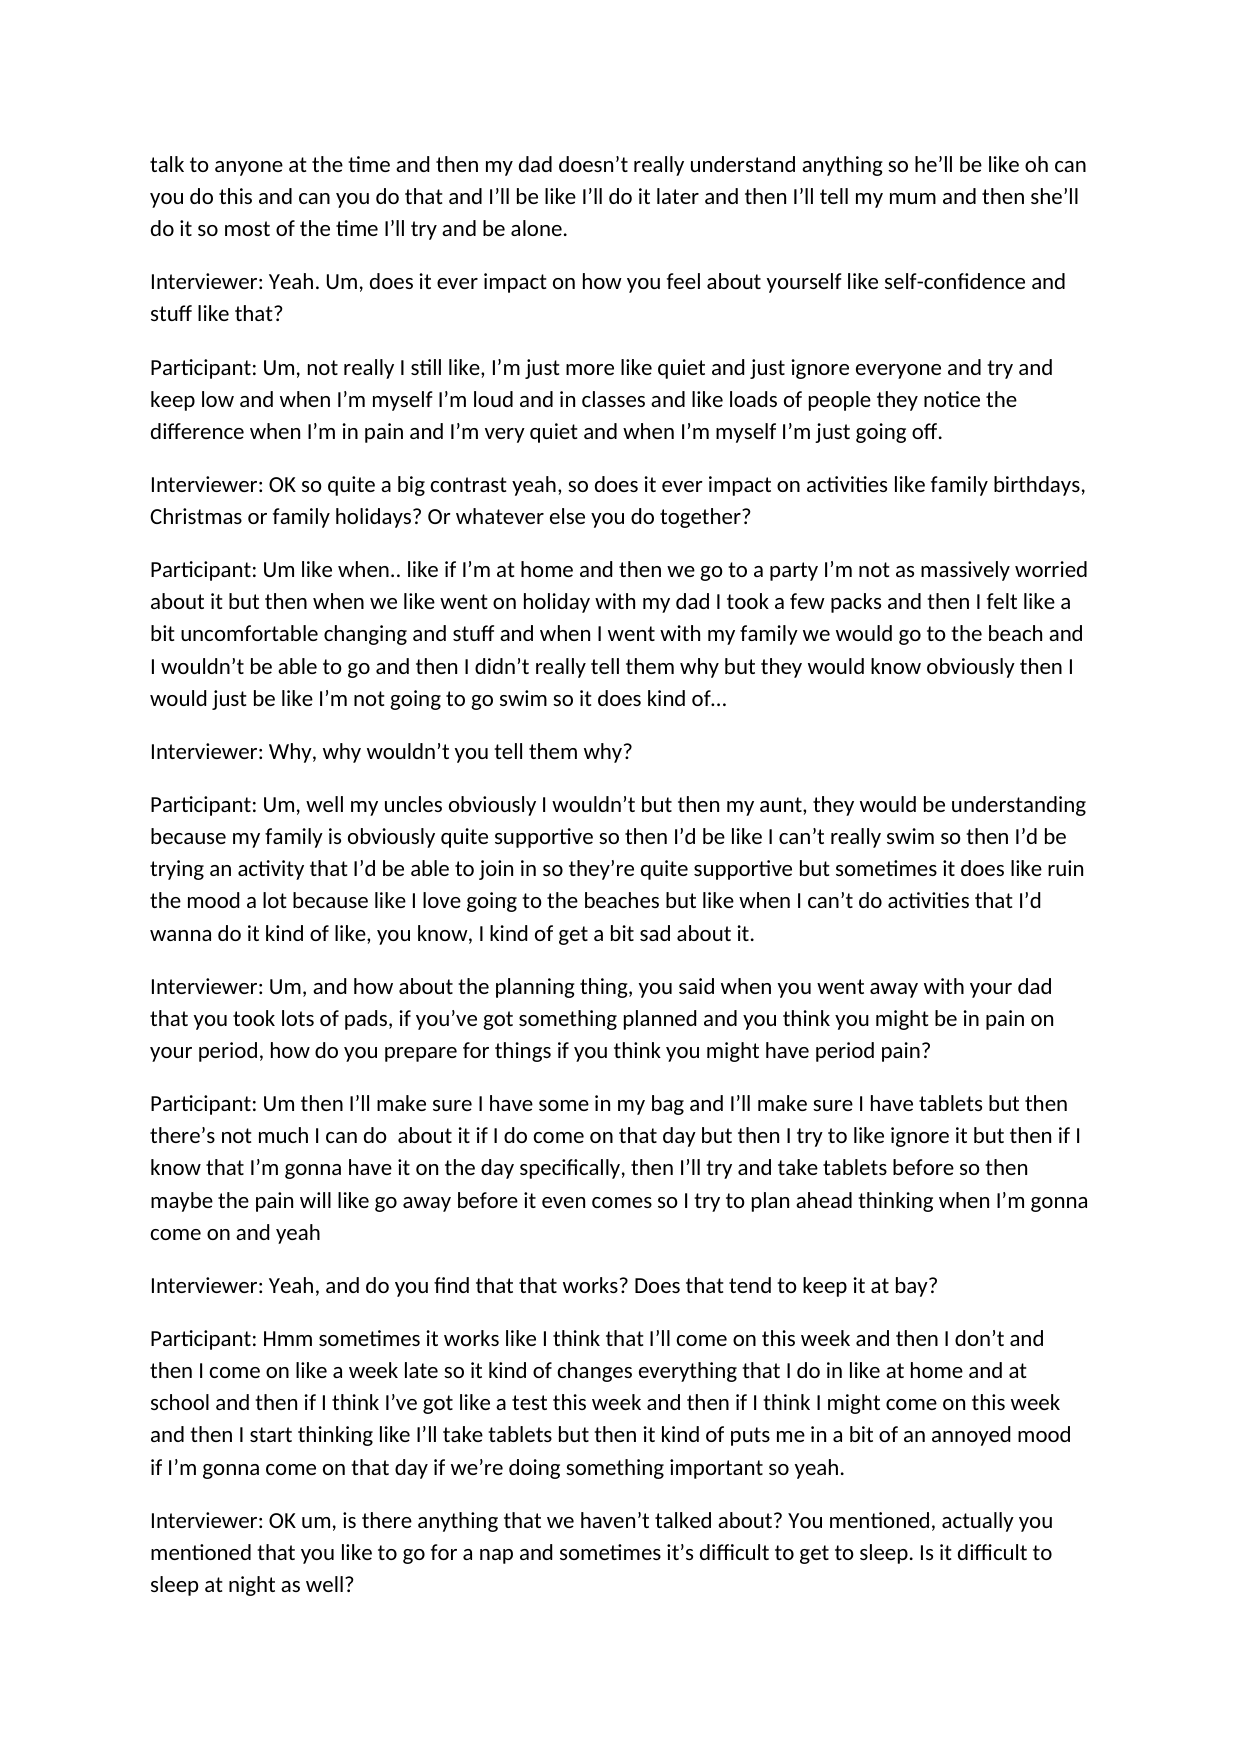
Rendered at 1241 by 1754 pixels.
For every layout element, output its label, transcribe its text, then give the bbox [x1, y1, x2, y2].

text Interviewer: OK um, is there anything that we haven’t talked about? You mentioned, actually you mentioned that you like to go for a nap and sometimes it’s difficult to get to sleep. Is it difficult to sleep at night as well? [150, 1506, 1090, 1598]
text Interviewer: Yeah. Um, does it ever impact on how you feel about yourself like self-confidence and stuff like that? [150, 267, 1090, 328]
text Participant: Hmm sometimes it works like I think that I’ll come on this week and then I don’t and then I come on like a week late so it kind of changes everything that I do in like at home and at school and then if I think I’ve got like a test this week and then if I think I might come on this week and then I start thinking like I’ll take tablets but then it kind of puts me in a bit of an annoyed mood if I’m gonna come on that day if we’re doing something important so yeah. [150, 1324, 1090, 1481]
text Participant: Um, not really I still like, I’m just more like quiet and just ignore everyone and try and keep low and when I’m myself I’m loud and in classes and like loads of people they notice the difference when I’m in pain and I’m very quiet and when I’m myself I’m just going off. [150, 353, 1090, 445]
text Participant: Um then I’ll make sure I have some in my bag and I’ll make sure I have tablets but then there’s not much I can do about it if I do come on that day but then I try to like ignore it but then if I know that I’m gonna have it on the day specifically, then I’ll try and take tablets before so then maybe the pain will like go away before it even comes so I try to plan ahead thinking when I’m gonna come on and yeah [150, 1089, 1090, 1246]
text Participant: Um, well my uncles obviously I wouldn’t but then my aunt, they would be understanding because my family is obviously quite supportive so then I’d be like I can’t really swim so then I’d be trying an activity that I’d be able to join in so they’re quite supportive but sometimes it does like ruin the mood a lot because like I love going to the beaches but like when I can’t do activities that I’d wanna do it kind of like, you know, I kind of get a bit sad about it. [150, 790, 1090, 947]
text Interviewer: Yeah, and do you find that that works? Does that tend to keep it at bay? [150, 1271, 1090, 1299]
text Interviewer: Why, why wouldn’t you tell them why? [150, 737, 1090, 765]
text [150, 150, 1090, 242]
text Interviewer: Um, and how about the planning thing, you said when you went away with your dad that you took lots of pads, if you’ve got something planned and you think you might be in pain on your period, how do you prepare for things if you think you might have period pain? [150, 972, 1090, 1064]
text Interviewer: OK so quite a big contrast yeah, so does it ever impact on activities like family birthdays, Christmas or family holidays? Or whatever else you do together? [150, 470, 1090, 530]
text Participant: Um like when.. like if I’m at home and then we go to a party I’m not as massively worried about it but then when we like went on holiday with my dad I took a few packs and then I felt like a bit uncomfortable changing and stuff and when I went with my family we would go to the beach and I wouldn’t be able to go and then I didn’t really tell them why but they would know obviously then I would just be like I’m not going to go swim so it does kind of… [150, 555, 1090, 712]
